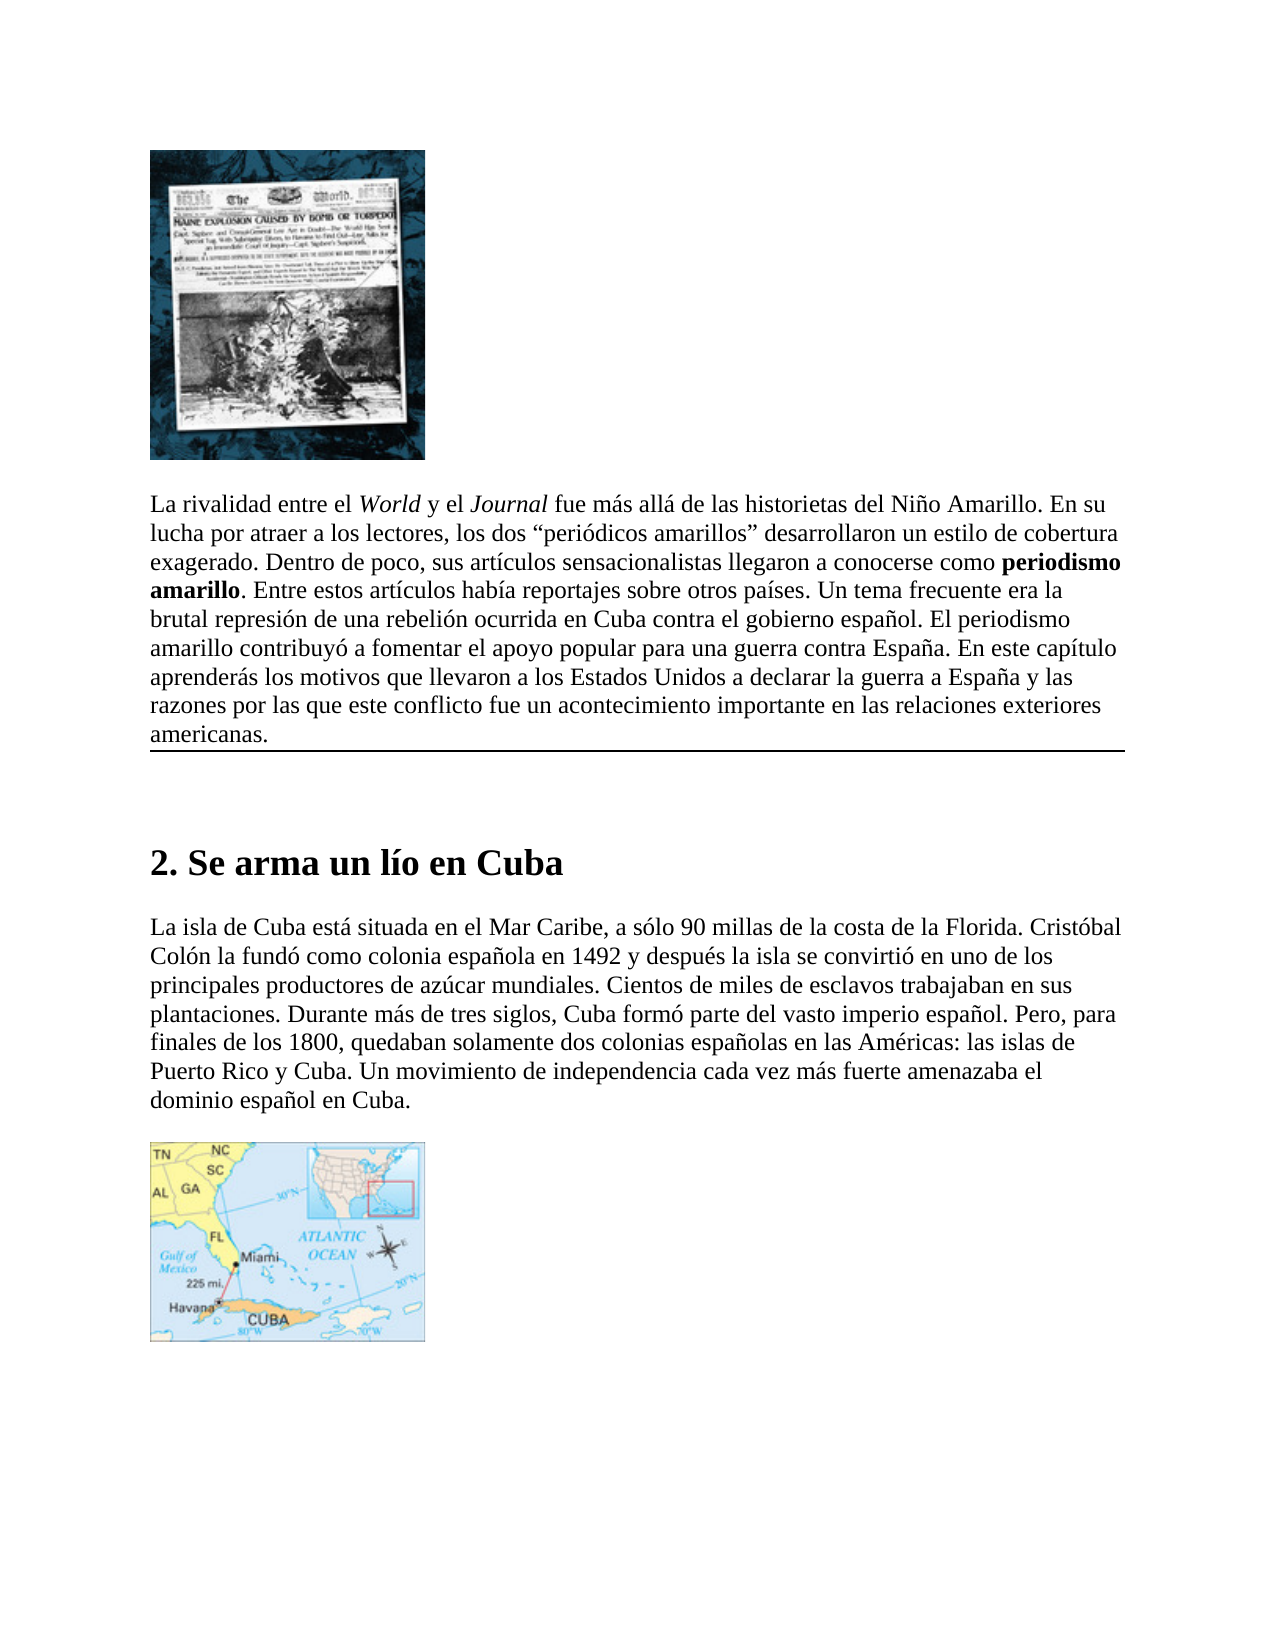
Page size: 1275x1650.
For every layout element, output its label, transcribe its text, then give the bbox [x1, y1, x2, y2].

picture [150, 1142, 426, 1342]
picture [150, 150, 426, 460]
subtitle 2. Se arma un lío en Cuba [150, 840, 1125, 883]
text La isla de Cuba está situada en el Mar Caribe, a sólo 90 millas de la costa de la Florida. Cristóbal Colón la fundó como colonia española en 1492 y después la isla se convirtió en uno de los principales productores de azúcar mundiales. Cientos de miles de esclavos trabajaban en sus plantaciones. Durante más de tres siglos, Cuba formó parte del vasto imperio español. Pero, para finales de los 1800, quedaban solamente dos colonias españolas en las Américas: las islas de Puerto Rico y Cuba. Un movimiento de independencia cada vez más fuerte amenazaba el dominio español en Cuba. [150, 912, 1125, 1114]
text La rivalidad entre el World y el Journal fue más allá de las historietas del Niño Amarillo. En su lucha por atraer a los lectores, los dos “periódicos amarillos” desarrollaron un estilo de cobertura exagerado. Dentro de poco, sus artículos sensacionalistas llegaron a conocerse como periodismo amarillo. Entre estos artículos había reportajes sobre otros países. Un tema frecuente era la brutal represión de una rebelión ocurrida en Cuba contra el gobierno español. El periodismo amarillo contribuyó a fomentar el apoyo popular para una guerra contra España. En este capítulo aprenderás los motivos que llevaron a los Estados Unidos a declarar la guerra a España y las razones por las que este conflicto fue un acontecimiento importante en las relaciones exteriores americanas. [150, 489, 1125, 750]
